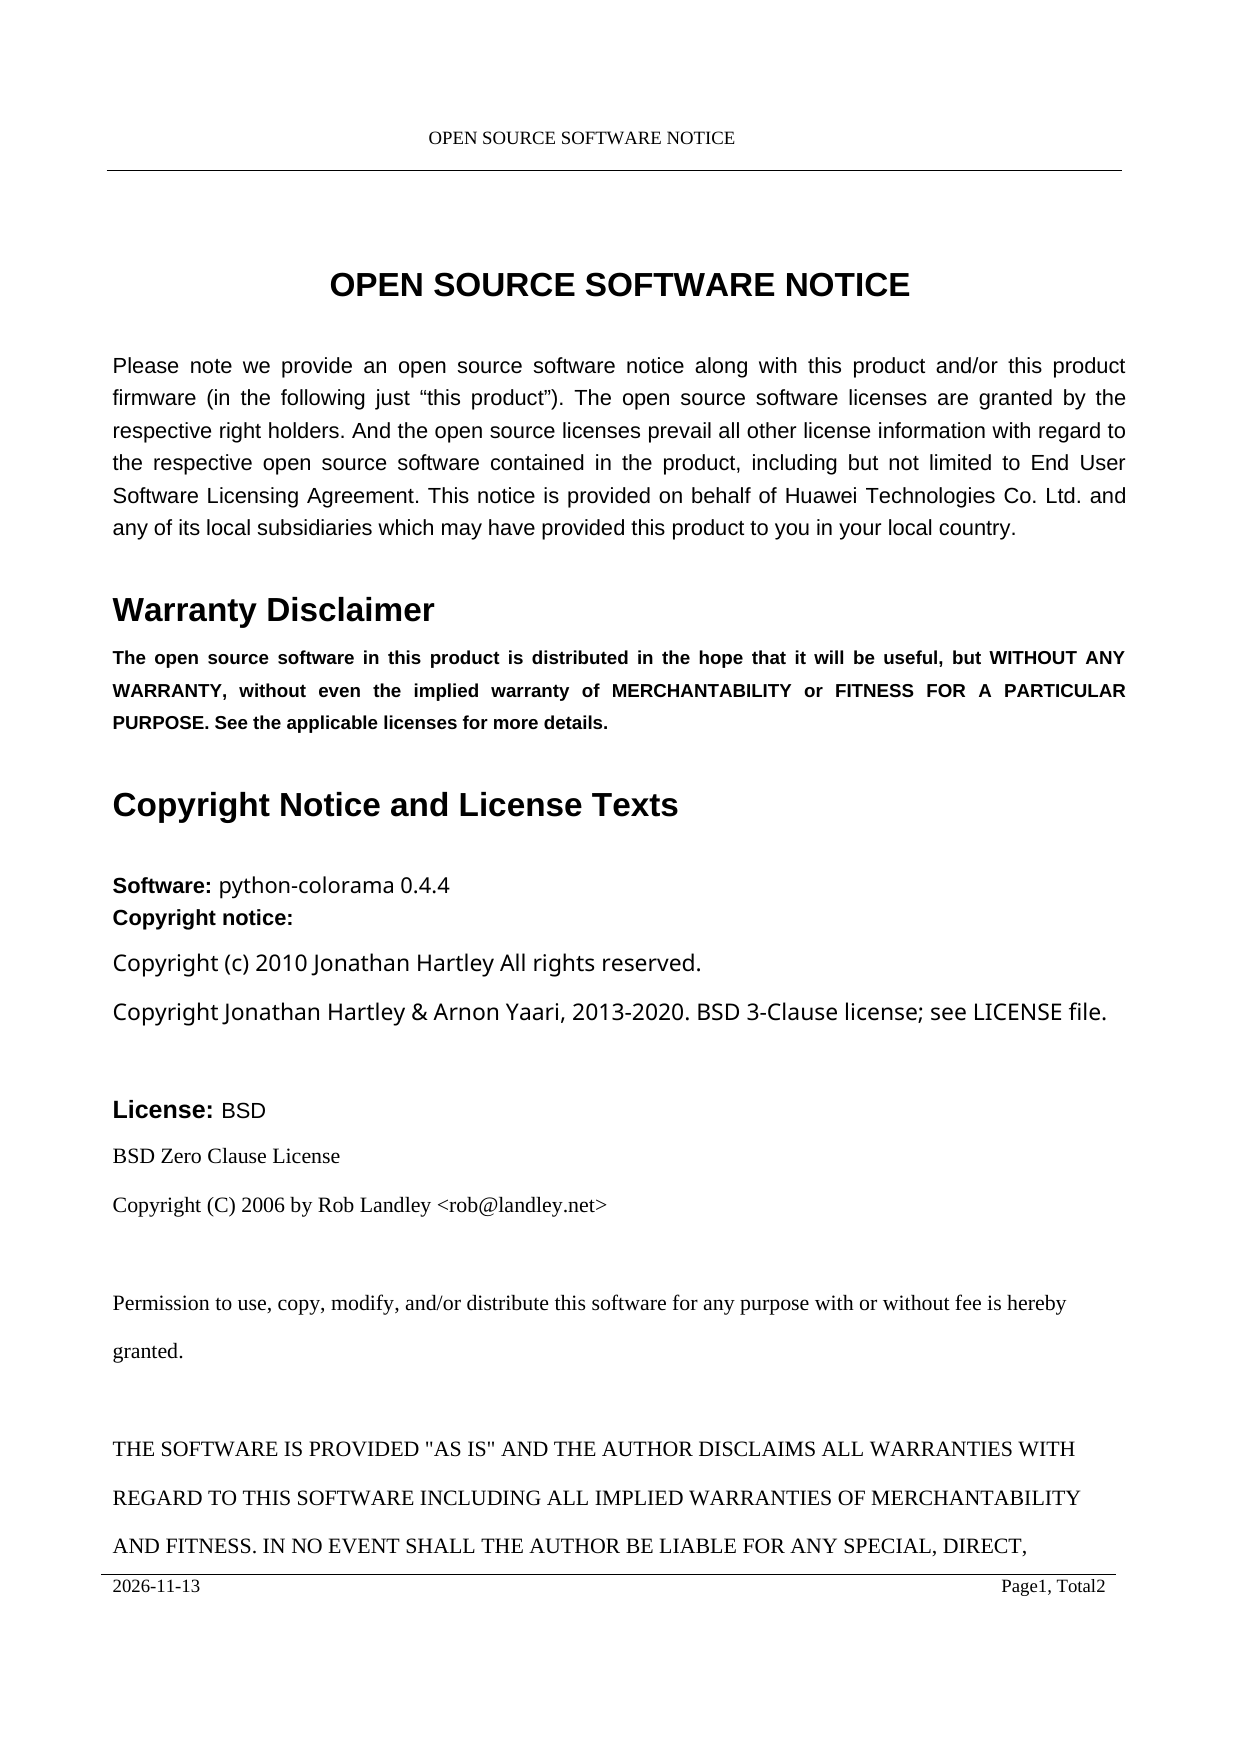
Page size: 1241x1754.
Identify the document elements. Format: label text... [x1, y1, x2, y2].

text Copyright (c) 2010 Jonathan Hartley All rights reserved. Copyright Jonathan Hartley & Arnon Yaari, 2013-2020. BSD 3-Clause license; see LICENSE file. [112, 947, 1128, 1077]
text OPEN SOURCE SOFTWARE NOTICE [112, 251, 1128, 316]
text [112, 1140, 1128, 1562]
text Copyright notice: [112, 901, 1128, 934]
text Please note we provide an open source software notice along with this product and/or this product firmware (in the following just “this product”). The open source software licenses are granted by the respective right holders. And the open source licenses prevail all other license information with regard to the respective open source software contained in the product, including but not limited to End User Software Licensing Agreement. This notice is provided on behalf of Huawei Technologies Co. Ltd. and any of its local subsidiaries which may have provided this product to you in your local country. [112, 349, 1128, 544]
text License: BSD [112, 1093, 1128, 1125]
text Copyright Notice and License Texts [112, 771, 1128, 836]
text The open source software in this product is distributed in the hope that it will be useful, but WITHOUT ANY WARRANTY, without even the implied warranty of MERCHANTABILITY or FITNESS FOR A PARTICULAR PURPOSE. See the applicable licenses for more details. [112, 641, 1128, 739]
text Software: python-colorama 0.4.4 [112, 869, 1128, 901]
text Warranty Disclaimer [112, 576, 1128, 641]
